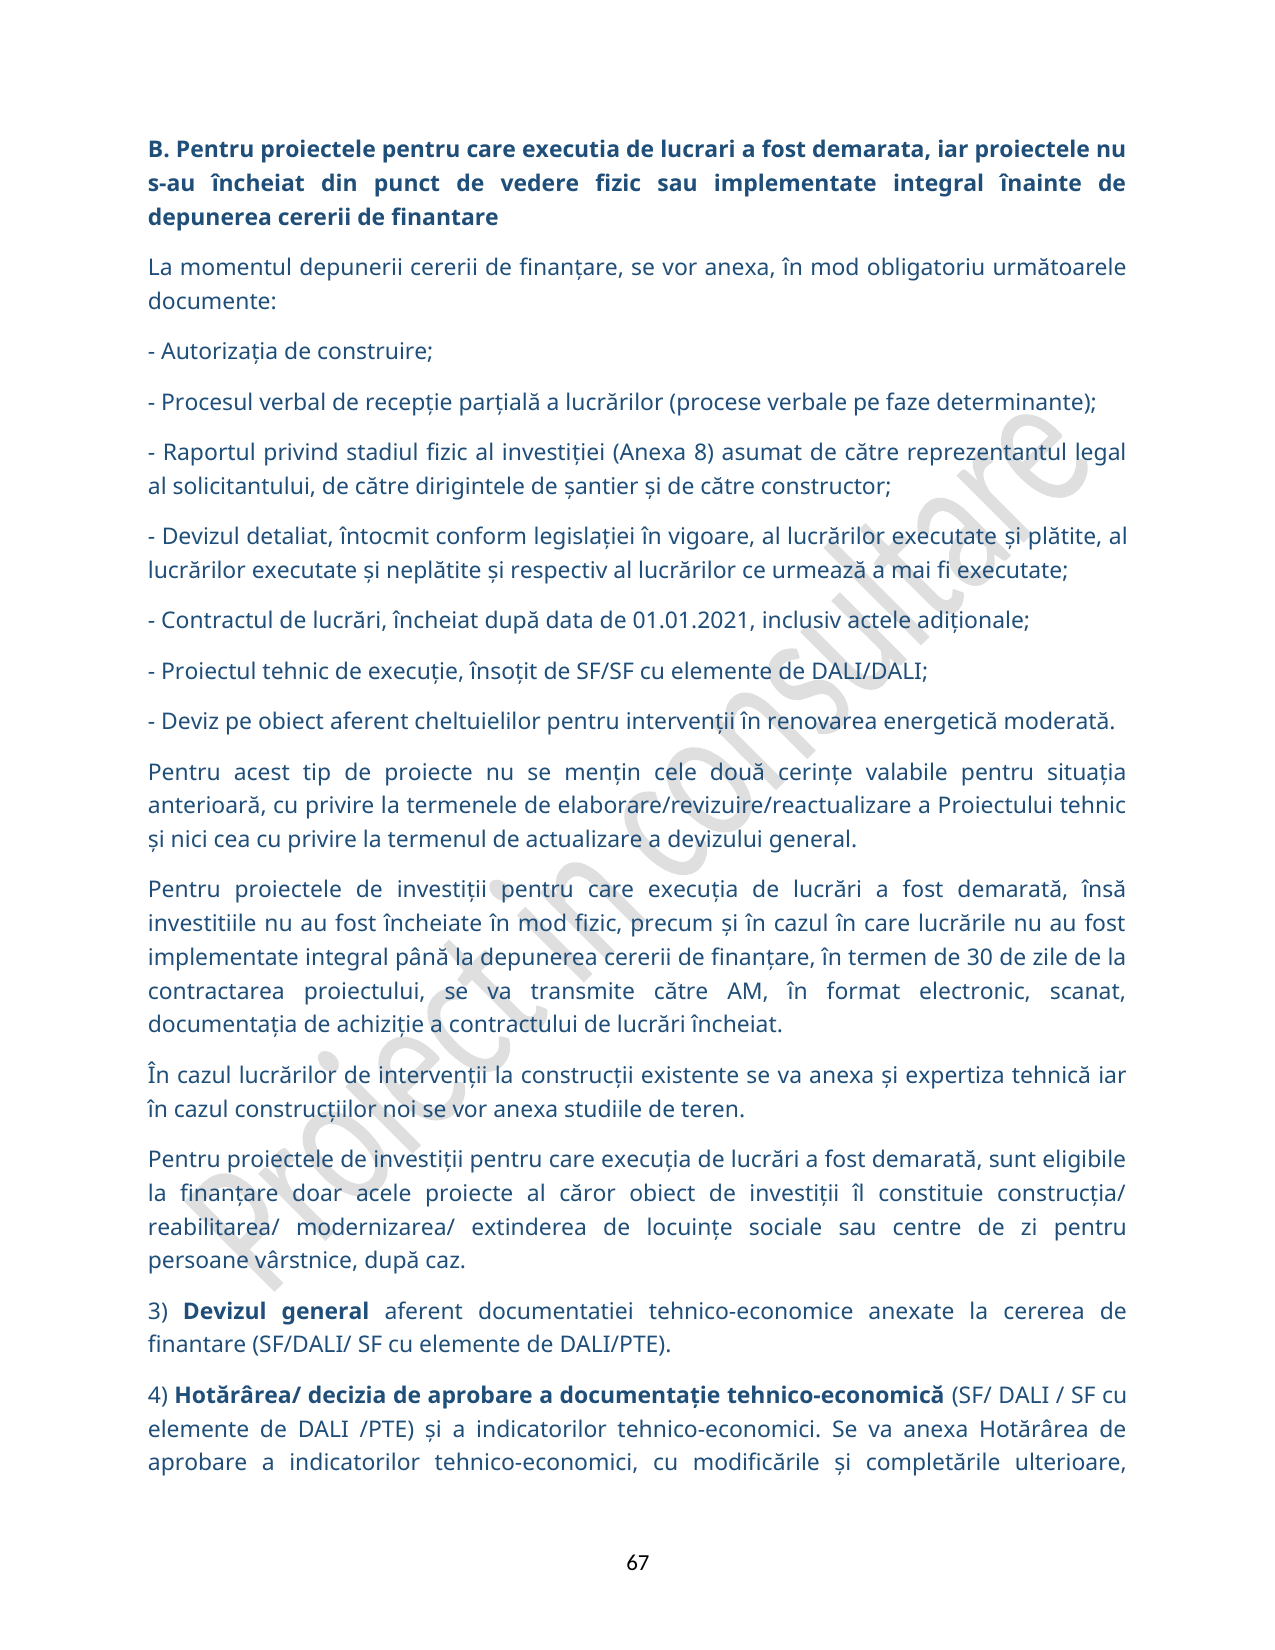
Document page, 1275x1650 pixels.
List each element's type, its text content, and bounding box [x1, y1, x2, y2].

text 3) Devizul general aferent documentatiei tehnico-economice anexate la cererea de finantare (SF/DALI/ SF cu elemente de DALI/PTE). [148, 1294, 1127, 1359]
text La momentul depunerii cererii de finanțare, se vor anexa, în mod obligatoriu următoarele documente: [148, 251, 1127, 316]
text Pentru proiectele de investiţii pentru care execuţia de lucrări a fost demarată, sunt eligibile la finanțare doar acele proiecte al căror obiect de investiții îl constituie construcția/ reabilitarea/ modernizarea/ extinderea de locuințe sociale sau centre de zi pentru persoane vârstnice, după caz. [148, 1143, 1127, 1275]
text În cazul lucrărilor de intervenții la construcții existente se va anexa și expertiza tehnică iar în cazul construcțiilor noi se vor anexa studiile de teren. [148, 1059, 1127, 1124]
text - Procesul verbal de recepție parțială a lucrărilor (procese verbale pe faze determinante); [148, 385, 1127, 417]
text Pentru acest tip de proiecte nu se mențin cele două cerințe valabile pentru situația anterioară, cu privire la termenele de elaborare/revizuire/reactualizare a Proiectului tehnic și nici cea cu privire la termenul de actualizare a devizului general. [148, 755, 1127, 854]
text - Devizul detaliat, întocmit conform legislației în vigoare, al lucrărilor executate şi plătite, al lucrărilor executate şi neplătite şi respectiv al lucrărilor ce urmează a mai fi executate; [148, 520, 1127, 585]
text - Raportul privind stadiul fizic al investiţiei (Anexa 8) asumat de către reprezentantul legal al solicitantului, de către dirigintele de şantier şi de către constructor; [148, 436, 1127, 501]
text - Autorizaţia de construire; [148, 335, 1127, 366]
text Pentru proiectele de investiţii pentru care execuţia de lucrări a fost demarată, însă investitiile nu au fost încheiate în mod fizic, precum și în cazul în care lucrările nu au fost implementate integral până la depunerea cererii de finanțare, în termen de 30 de zile de la contractarea proiectului, se va transmite către AM, în format electronic, scanat, documentația de achiziție a contractului de lucrări încheiat. [148, 873, 1127, 1039]
text - Proiectul tehnic de execuție, însoțit de SF/SF cu elemente de DALI/DALI; [148, 654, 1127, 686]
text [148, 1379, 1127, 1477]
text - Contractul de lucrări, încheiat după data de 01.01.2021, inclusiv actele adiționale; [148, 604, 1127, 635]
text B. Pentru proiectele pentru care executia de lucrari a fost demarata, iar proiectele nu s-au încheiat din punct de vedere fizic sau implementate integral înainte de depunerea cererii de finantare [148, 133, 1127, 232]
text - Deviz pe obiect aferent cheltuielilor pentru intervenții în renovarea energetică moderată. [148, 705, 1127, 736]
